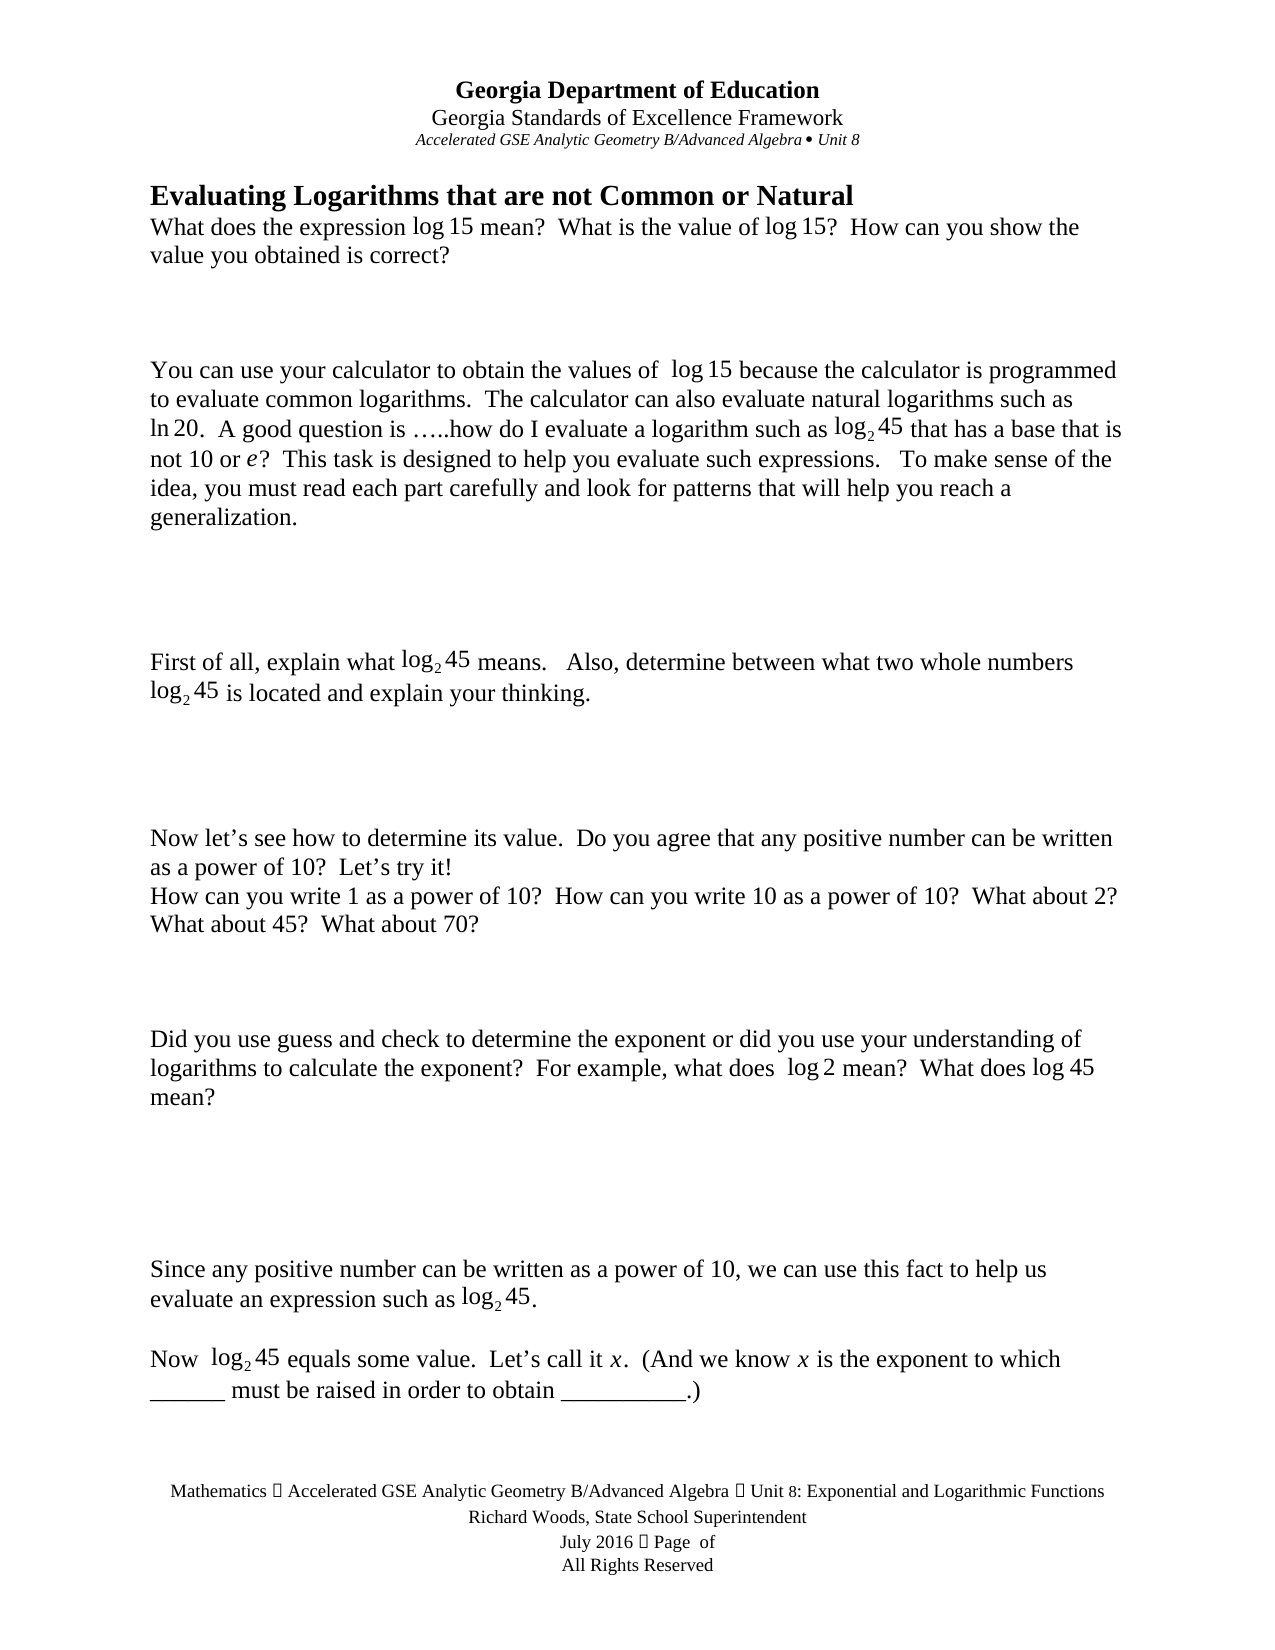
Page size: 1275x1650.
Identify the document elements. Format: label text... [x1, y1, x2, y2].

text Since any positive number can be written as a power of 10, we can use this fact to help us evaluate an expression such as . [150, 1254, 1125, 1314]
text How can you write 1 as a power of 10? How can you write 10 as a power of 10? What about 2? What about 45? What about 70? [150, 881, 1125, 938]
text What does the expression mean? What is the value of ? How can you show the value you obtained is correct? [150, 212, 1125, 269]
text Evaluating Logarithms that are not Common or Natural [150, 178, 1125, 212]
text Now let’s see how to determine its value. Do you agree that any positive number can be written as a power of 10? Let’s try it! [150, 823, 1125, 881]
text Now equals some value. Let’s call it . (And we know is the exponent to which ______ must be raised in order to obtain __________.) [150, 1343, 1125, 1403]
text You can use your calculator to obtain the values of because the calculator is programmed to evaluate common logarithms. The calculator can also evaluate natural logarithms such as . A good question is …..how do I evaluate a logarithm such as that has a base that is not 10 or ? This task is designed to help you evaluate such expressions. To make sense of the idea, you must read each part carefully and look for patterns that will help you reach a generalization. [150, 355, 1125, 531]
text First of all, explain what means. Also, determine between what two whole numbers is located and explain your thinking. [150, 646, 1125, 708]
text Did you use guess and check to determine the exponent or did you use your understanding of logarithms to calculate the exponent? For example, what does mean? What does mean? [150, 1024, 1125, 1111]
